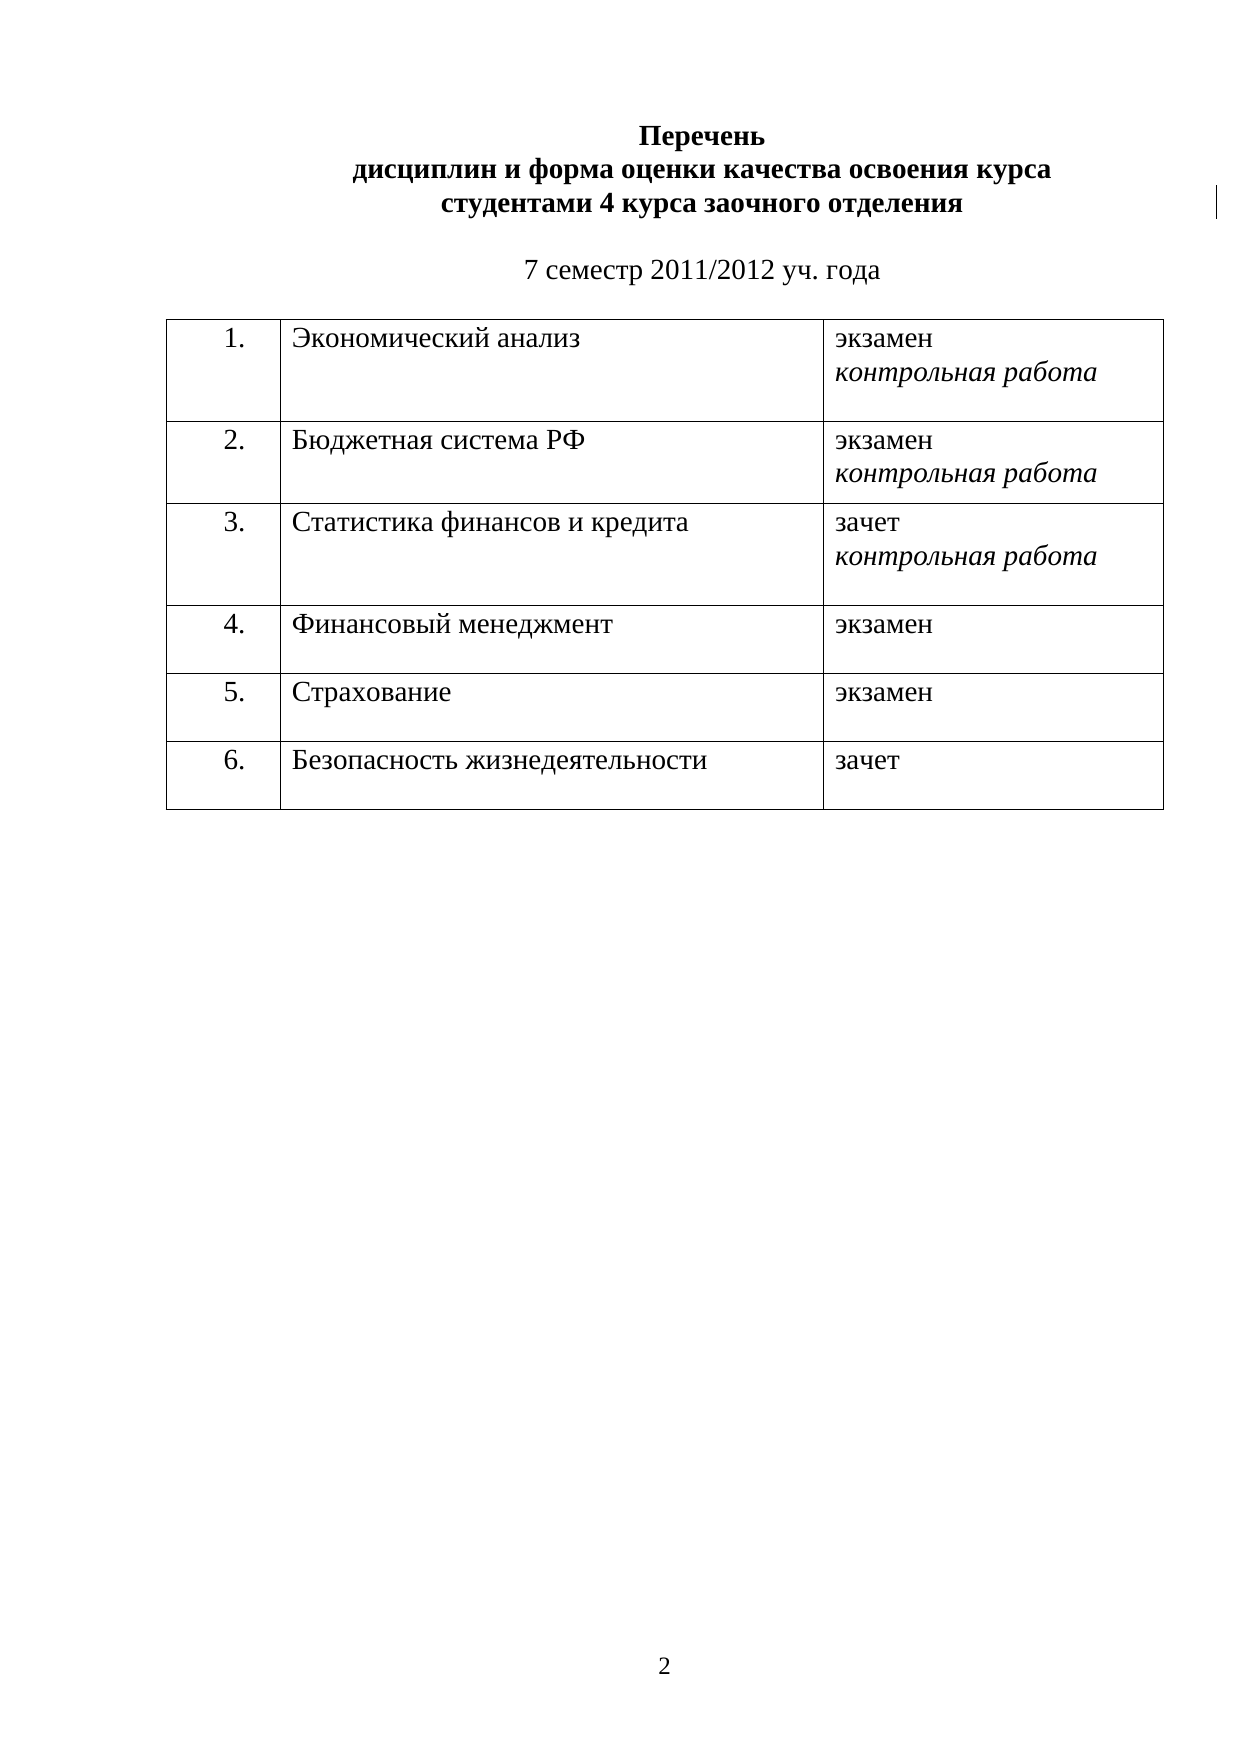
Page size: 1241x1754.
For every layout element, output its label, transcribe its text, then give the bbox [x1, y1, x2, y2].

text 7 семестр 2011/2012 уч. года [177, 252, 1152, 286]
text студентами 4 курса заочного отделения [177, 185, 1152, 219]
table_cell Страхование [281, 674, 823, 741]
table_cell Бюджетная система РФ [281, 422, 823, 503]
table_cell [167, 422, 280, 503]
table_cell зачет контрольная работа [824, 504, 1163, 605]
table_cell экзамен [824, 674, 1163, 741]
table_cell [167, 606, 280, 673]
table_cell Безопасность жизнедеятельности [281, 742, 823, 809]
table_cell Статистика финансов и кредита [281, 504, 823, 605]
table_cell [167, 674, 280, 741]
table_cell [167, 504, 280, 605]
table_cell экзамен контрольная работа [824, 422, 1163, 503]
table_cell экзамен [824, 606, 1163, 673]
table_cell Финансовый менеджмент [281, 606, 823, 673]
table_cell зачет [824, 742, 1163, 809]
table_cell [167, 742, 280, 809]
table_header [167, 320, 280, 421]
table_header экзамен контрольная работа [824, 320, 1163, 421]
text Перечень [177, 118, 1152, 152]
table_header Экономический анализ [281, 320, 823, 421]
text дисциплин и форма оценки качества освоения курса [177, 152, 1152, 185]
